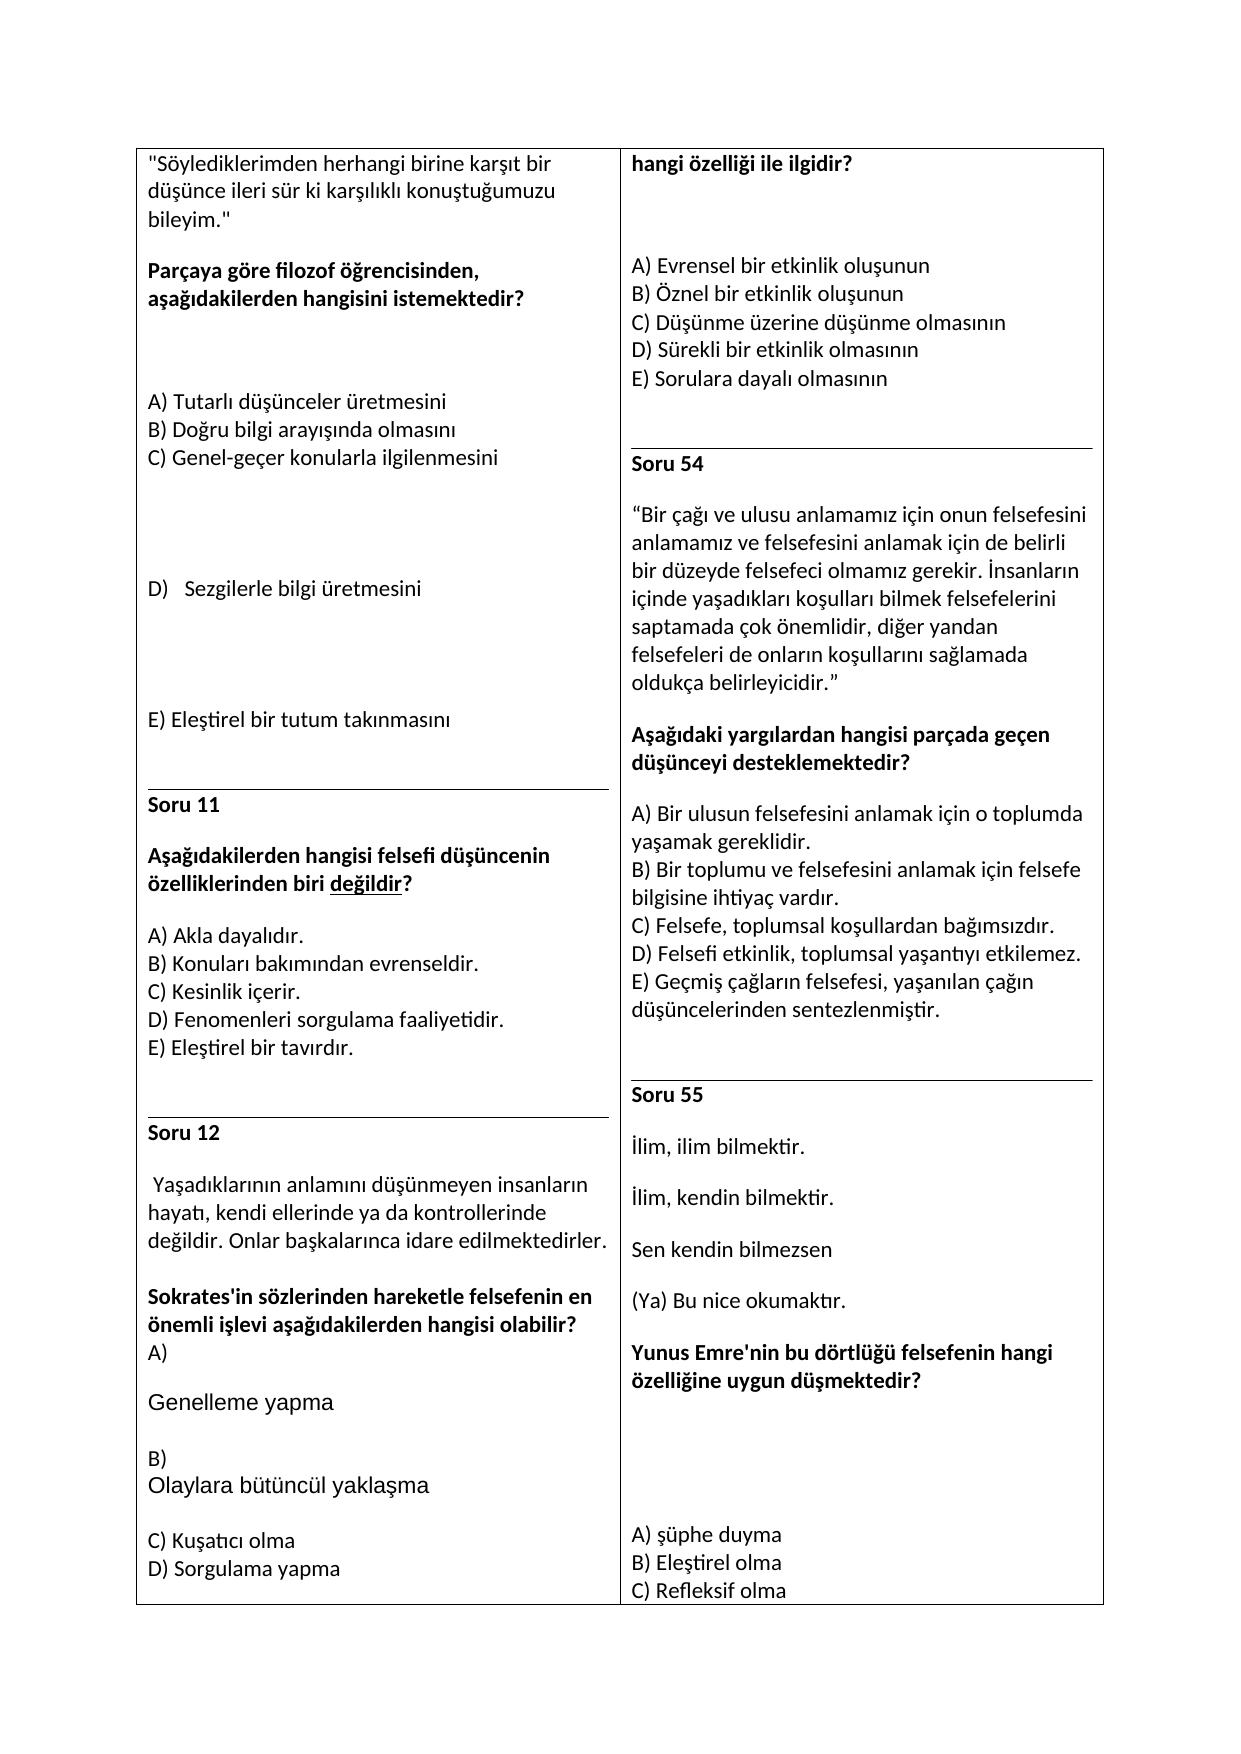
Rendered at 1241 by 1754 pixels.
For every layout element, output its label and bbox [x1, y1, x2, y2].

table_header [621, 149, 1103, 1604]
table_header [137, 149, 620, 1604]
